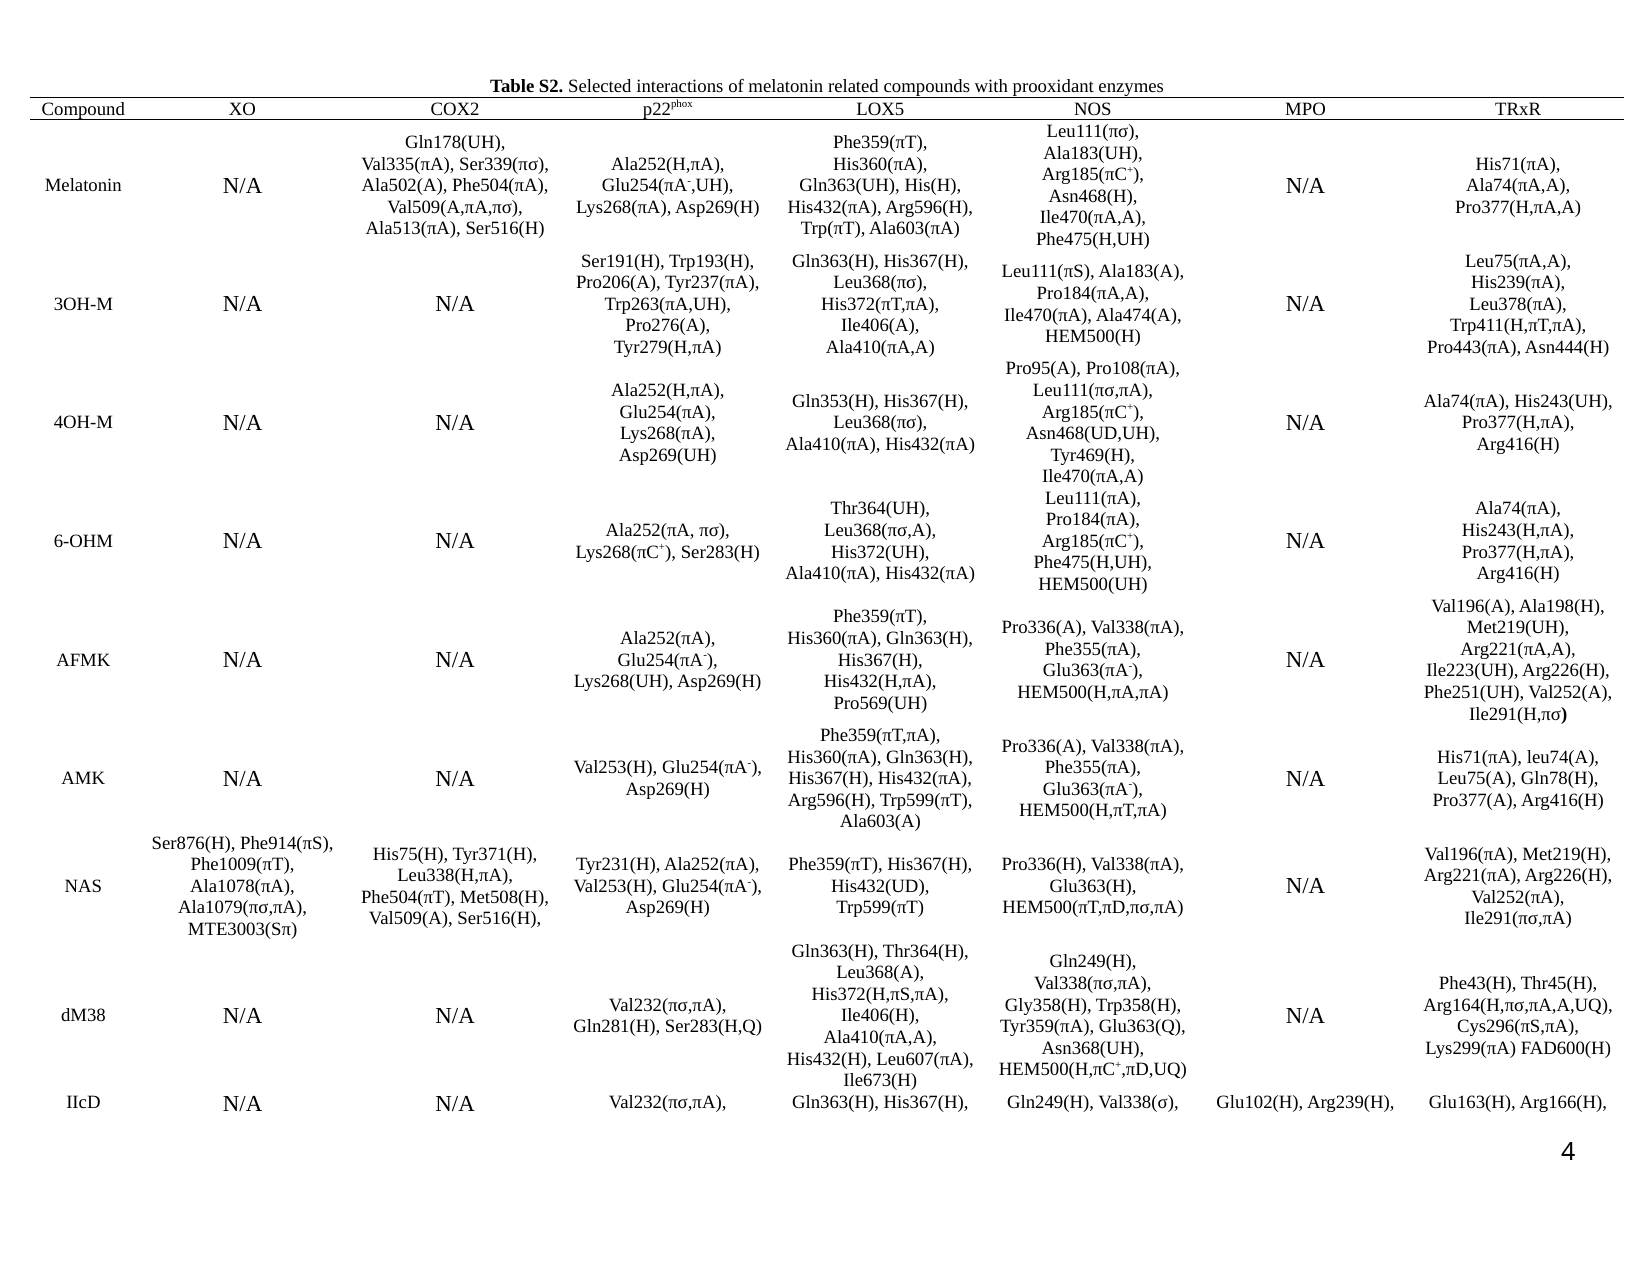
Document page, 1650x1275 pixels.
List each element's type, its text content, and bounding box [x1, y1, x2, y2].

table_cell Gln353(H), His367(H), Leu368(πσ), Ala410(πA), His432(πA) [774, 357, 986, 487]
table_cell N/A [136, 595, 348, 724]
table_cell Pro336(A), Val338(πA), Phe355(πA), Glu363(πA-), HEM500(H,πA,πA) [986, 595, 1199, 724]
table_cell 6-OHM [30, 487, 136, 594]
table_cell N/A [349, 487, 561, 594]
table_cell Phe359(πT,πA), His360(πA), Gln363(H), His367(H), His432(πA), Arg596(H), Trp599(πT), Ala603(A) [774, 724, 986, 832]
table_cell COX2 [349, 98, 561, 119]
table_cell Val253(H), Glu254(πA-), Asp269(H) [561, 724, 774, 832]
table_cell N/A [1199, 832, 1412, 939]
table_cell Ala74(πA), His243(UH), Pro377(H,πA), Arg416(H) [1412, 357, 1624, 487]
table_cell N/A [136, 120, 348, 249]
table_cell Ala252(πA, πσ), Lys268(πC+), Ser283(H) [561, 487, 774, 594]
table_cell Ala252(H,πA), Glu254(πA-,UH), Lys268(πA), Asp269(H) [561, 120, 774, 249]
table_cell N/A [1199, 940, 1412, 1091]
table_cell Tyr231(H), Ala252(πA), Val253(H), Glu254(πA-), Asp269(H) [561, 832, 774, 939]
table_cell Ala252(H,πA), Glu254(πA), Lys268(πA), Asp269(UH) [561, 357, 774, 487]
table_cell MPO [1199, 98, 1412, 119]
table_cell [561, 1091, 774, 1117]
table_cell Melatonin [30, 120, 136, 249]
table_cell N/A [1199, 250, 1412, 357]
table_cell N/A [136, 940, 348, 1091]
table_cell N/A [349, 595, 561, 724]
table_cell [1199, 1091, 1412, 1117]
table_cell Phe43(H), Thr45(H), Arg164(H,πσ,πA,A,UQ), Cys296(πS,πA), Lys299(πA) FAD600(H) [1412, 940, 1624, 1091]
table_cell Ser876(H), Phe914(πS), Phe1009(πT), Ala1078(πA), Ala1079(πσ,πA), MTE3003(Sπ) [136, 832, 348, 939]
table_cell Phe359(πT), His367(H), His432(UD), Trp599(πT) [774, 832, 986, 939]
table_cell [986, 1091, 1199, 1117]
table_cell N/A [349, 357, 561, 487]
table_header Table S2. Selected interactions of melatonin related compounds with prooxidant enzymes [30, 75, 1624, 97]
table_cell Gln178(UH), Val335(πA), Ser339(πσ), Ala502(A), Phe504(πA), Val509(A,πA,πσ), Ala513(πA), Ser516(H) [349, 120, 561, 249]
table_cell N/A [136, 357, 348, 487]
table_cell Pro95(A), Pro108(πA), Leu111(πσ,πA), Arg185(πC+), Asn468(UD,UH), Tyr469(H), Ile470(πA,A) [986, 357, 1199, 487]
table_cell NOS [986, 98, 1199, 119]
table_cell N/A [349, 1091, 561, 1117]
table_cell N/A [1199, 357, 1412, 487]
table_cell Gln363(H), Thr364(H), Leu368(A), His372(H,πS,πA), Ile406(H), Ala410(πA,A), His432(H), Leu607(πA), Ile673(H) [774, 940, 986, 1091]
table_cell N/A [136, 1091, 348, 1117]
table_cell 3OH-M [30, 250, 136, 357]
table_cell Gln249(H), Val338(πσ,πA), Gly358(H), Trp358(H), Tyr359(πA), Glu363(Q), Asn368(UH), HEM500(H,πC+,πD,UQ) [986, 940, 1199, 1091]
table_cell N/A [349, 250, 561, 357]
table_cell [774, 1091, 986, 1117]
table_cell Leu75(πA,A), His239(πA), Leu378(πA), Trp411(H,πT,πA), Pro443(πA), Asn444(H) [1412, 250, 1624, 357]
table_cell NAS [30, 832, 136, 939]
table_cell N/A [349, 940, 561, 1091]
table_cell Phe359(πT), His360(πA), Gln363(H), His367(H), His432(H,πA), Pro569(UH) [774, 595, 986, 724]
table_cell N/A [1199, 595, 1412, 724]
table_cell N/A [1199, 487, 1412, 594]
table_cell Compound [30, 98, 136, 119]
table_cell His71(πA), leu74(A), Leu75(A), Gln78(H), Pro377(A), Arg416(H) [1412, 724, 1624, 832]
table_cell TRxR [1412, 98, 1624, 119]
table_cell N/A [136, 487, 348, 594]
table_cell p22phox [561, 98, 774, 119]
table_cell Val196(πA), Met219(H), Arg221(πA), Arg226(H), Val252(πA), Ile291(πσ,πA) [1412, 832, 1624, 939]
table_cell Gln363(H), His367(H), Leu368(πσ), His372(πT,πA), Ile406(A), Ala410(πA,A) [774, 250, 986, 357]
table_cell Ser191(H), Trp193(H), Pro206(A), Tyr237(πA), Trp263(πA,UH), Pro276(A), Tyr279(H,πA) [561, 250, 774, 357]
table_cell Val232(πσ,πA), Gln281(H), Ser283(H,Q) [561, 940, 774, 1091]
table_cell AFMK [30, 595, 136, 724]
table_cell Leu111(πA), Pro184(πA), Arg185(πC+), Phe475(H,UH), HEM500(UH) [986, 487, 1199, 594]
table_cell dM38 [30, 940, 136, 1091]
table_cell His75(H), Tyr371(H), Leu338(H,πA), Phe504(πT), Met508(H), Val509(A), Ser516(H), [349, 832, 561, 939]
table_cell Phe359(πT), His360(πA), Gln363(UH), His(H), His432(πA), Arg596(H), Trp(πT), Ala603(πA) [774, 120, 986, 249]
table_cell Leu111(πS), Ala183(A), Pro184(πA,A), Ile470(πA), Ala474(A), HEM500(H) [986, 250, 1199, 357]
table_cell N/A [1199, 120, 1412, 249]
table_cell N/A [136, 250, 348, 357]
table_cell AMK [30, 724, 136, 832]
table_cell N/A [1199, 724, 1412, 832]
table_cell Pro336(H), Val338(πA), Glu363(H), HEM500(πT,πD,πσ,πA) [986, 832, 1199, 939]
table_cell 4OH-M [30, 357, 136, 487]
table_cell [1412, 1091, 1624, 1117]
table_cell Val196(A), Ala198(H), Met219(UH), Arg221(πA,A), Ile223(UH), Arg226(H), Phe251(UH), Val252(A), Ile291(H,πσ) [1412, 595, 1624, 724]
table_cell N/A [349, 724, 561, 832]
table_cell Thr364(UH), Leu368(πσ,A), His372(UH), Ala410(πA), His432(πA) [774, 487, 986, 594]
table_cell XO [136, 98, 348, 119]
table_cell Pro336(A), Val338(πA), Phe355(πA), Glu363(πA-), HEM500(H,πT,πA) [986, 724, 1199, 832]
table_cell IIcD [30, 1091, 136, 1117]
table_cell His71(πA), Ala74(πA,A), Pro377(H,πA,A) [1412, 120, 1624, 249]
table_cell N/A [136, 724, 348, 832]
table_cell Ala252(πA), Glu254(πA-), Lys268(UH), Asp269(H) [561, 595, 774, 724]
table_cell Ala74(πA), His243(H,πA), Pro377(H,πA), Arg416(H) [1412, 487, 1624, 594]
table_cell LOX5 [774, 98, 986, 119]
table_cell Leu111(πσ), Ala183(UH), Arg185(πC+), Asn468(H), Ile470(πA,A), Phe475(H,UH) [986, 120, 1199, 249]
